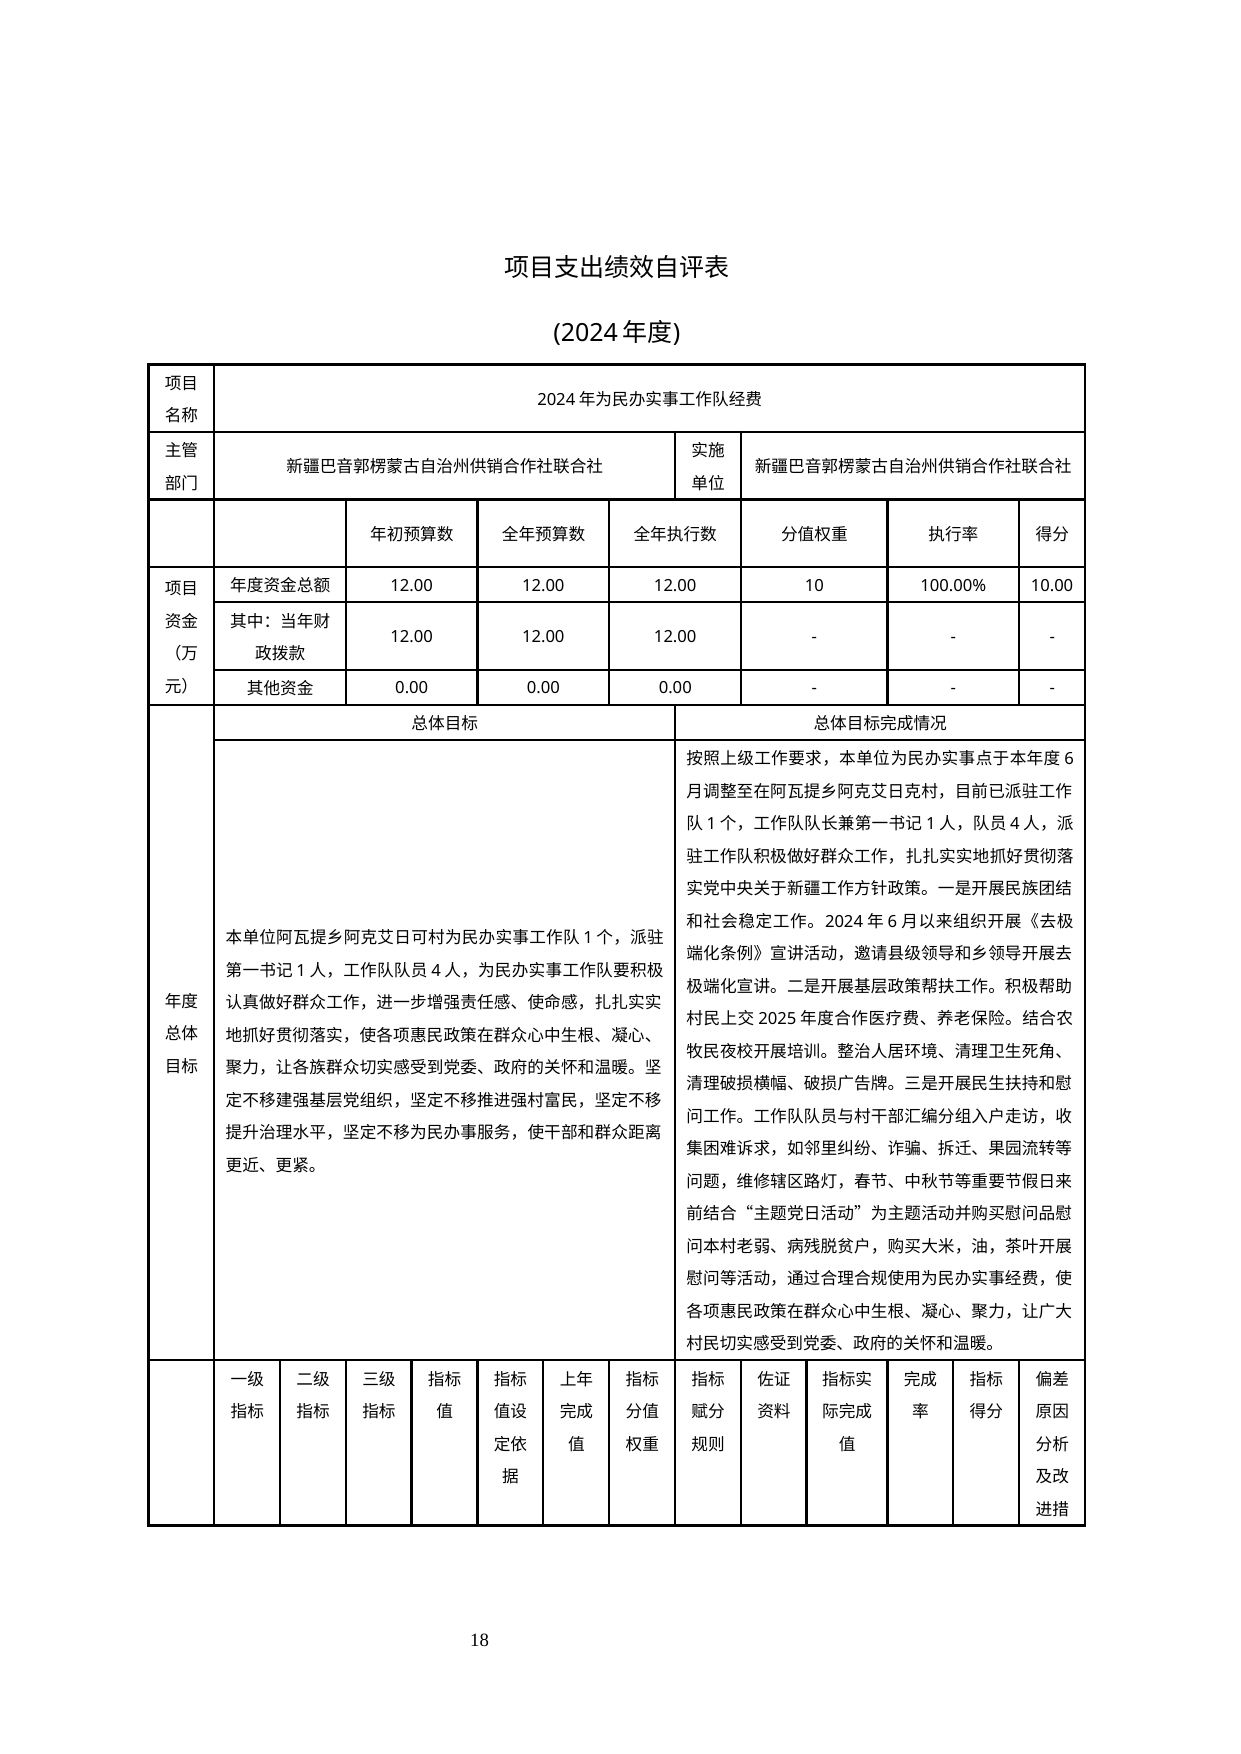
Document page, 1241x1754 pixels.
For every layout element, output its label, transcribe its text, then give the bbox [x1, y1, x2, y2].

table_cell [150, 501, 213, 566]
table_cell - [889, 671, 1018, 703]
table_cell 其他资金 [215, 671, 345, 703]
table_cell 分值权重 [742, 501, 886, 566]
table_cell - [1020, 671, 1084, 703]
table_cell 完成率 [889, 1361, 952, 1524]
table_cell 10.00 [1020, 568, 1084, 601]
table_cell - [1020, 603, 1084, 668]
table_cell 12.00 [610, 603, 740, 668]
table_cell 二级指标 [281, 1361, 345, 1524]
table_cell 指标得分 [954, 1361, 1018, 1524]
table_cell 三级指标 [347, 1361, 410, 1524]
table_cell 全年预算数 [479, 501, 608, 566]
table_cell 新疆巴音郭楞蒙古自治州供销合作社联合社 [215, 433, 674, 498]
table_cell [150, 1361, 213, 1524]
table_cell 其中：当年财政拨款 [215, 603, 345, 668]
table_cell 指标赋分规则 [676, 1361, 740, 1524]
table_cell 上年完成值 [544, 1361, 608, 1524]
table_cell 指标分值权重 [610, 1361, 674, 1524]
table_cell 佐证资料 [742, 1361, 805, 1524]
table_cell 指标实际完成值 [808, 1361, 886, 1524]
table_cell 项目名称 [150, 366, 213, 431]
table_cell 年度总体目标 [150, 706, 213, 1359]
table_header 项目支出绩效自评表 [148, 233, 1085, 298]
table_cell (2024年度) [148, 298, 1085, 363]
table_cell 总体目标完成情况 [676, 706, 1084, 739]
table_cell [215, 501, 345, 566]
table_cell 年度资金总额 [215, 568, 345, 601]
table_cell 0.00 [479, 671, 608, 703]
table_cell 全年执行数 [610, 501, 740, 566]
table_cell 12.00 [347, 568, 476, 601]
table_cell 年初预算数 [347, 501, 476, 566]
table_cell 新疆巴音郭楞蒙古自治州供销合作社联合社 [742, 433, 1084, 498]
table_cell 100.00% [889, 568, 1018, 601]
table_cell 指标值 [413, 1361, 476, 1524]
table_cell 执行率 [889, 501, 1018, 566]
table_cell 一级指标 [215, 1361, 279, 1524]
table_cell 实施单位 [676, 433, 740, 498]
table_cell - [889, 603, 1018, 668]
table_cell 主管部门 [150, 433, 213, 498]
table_cell 12.00 [479, 568, 608, 601]
table_cell 项目资金 （万元） [150, 568, 213, 703]
table_cell - [742, 671, 886, 703]
table_cell 偏差原因分析及改进措施 [1020, 1361, 1084, 1524]
table_cell 按照上级工作要求，本单位为民办实事点于本年度6月调整至在阿瓦提乡阿克艾日克村，目前已派驻工作队1个，工作队队长兼第一书记1人，队员4人，派驻工作队积极做好群众工作，扎扎实实地抓好贯彻落实党中央关于新疆工作方针政策。一是开展民族团结和社会稳定工作。2024年6月以来组织开展《去极端化条例》宣讲活动，邀请县级领导和乡领导开展去极端化宣讲。二是开展基层政策帮扶工作。积极帮助村民上交2025年度合作医疗费、养老保险。结合农牧民夜校开展培训。整治人居环境、清理卫生死角、清理破损横幅、破损广告牌。三是开展民生扶持和慰问工作。工作队队员与村干部汇编分组入户走访，收集困难诉求，如邻里纠纷、诈骗、拆迁、果园流转等问题，维修辖区路灯，春节、中秋节等重要节假日来前结合“主题党日活动”为主题活动并购买慰问品慰问本村老弱、病残脱贫户，购买大米，油，茶叶开展慰问等活动，通过合理合规使用为民办实事经费，使各项惠民政策在群众心中生根、凝心、聚力，让广大村民切实感受到党委、政府的关怀和温暖。 [676, 741, 1084, 1359]
table_cell 指标值设定依据 [479, 1361, 542, 1524]
table_cell 2024年为民办实事工作队经费 [215, 366, 1084, 431]
table_cell 10 [742, 568, 886, 601]
table_cell - [742, 603, 886, 668]
table_cell 0.00 [347, 671, 476, 703]
table_cell 12.00 [347, 603, 476, 668]
table_cell 0.00 [610, 671, 740, 703]
table_cell 12.00 [479, 603, 608, 668]
table_cell 本单位阿瓦提乡阿克艾日可村为民办实事工作队1个，派驻第一书记1人，工作队队员4人，为民办实事工作队要积极认真做好群众工作，进一步增强责任感、使命感，扎扎实实地抓好贯彻落实，使各项惠民政策在群众心中生根、凝心、聚力，让各族群众切实感受到党委、政府的关怀和温暖。坚定不移建强基层党组织，坚定不移推进强村富民，坚定不移提升治理水平，坚定不移为民办事服务，使干部和群众距离更近、更紧。 [215, 741, 674, 1359]
table_cell 12.00 [610, 568, 740, 601]
table_cell 总体目标 [215, 706, 674, 739]
table_cell 得分 [1020, 501, 1084, 566]
